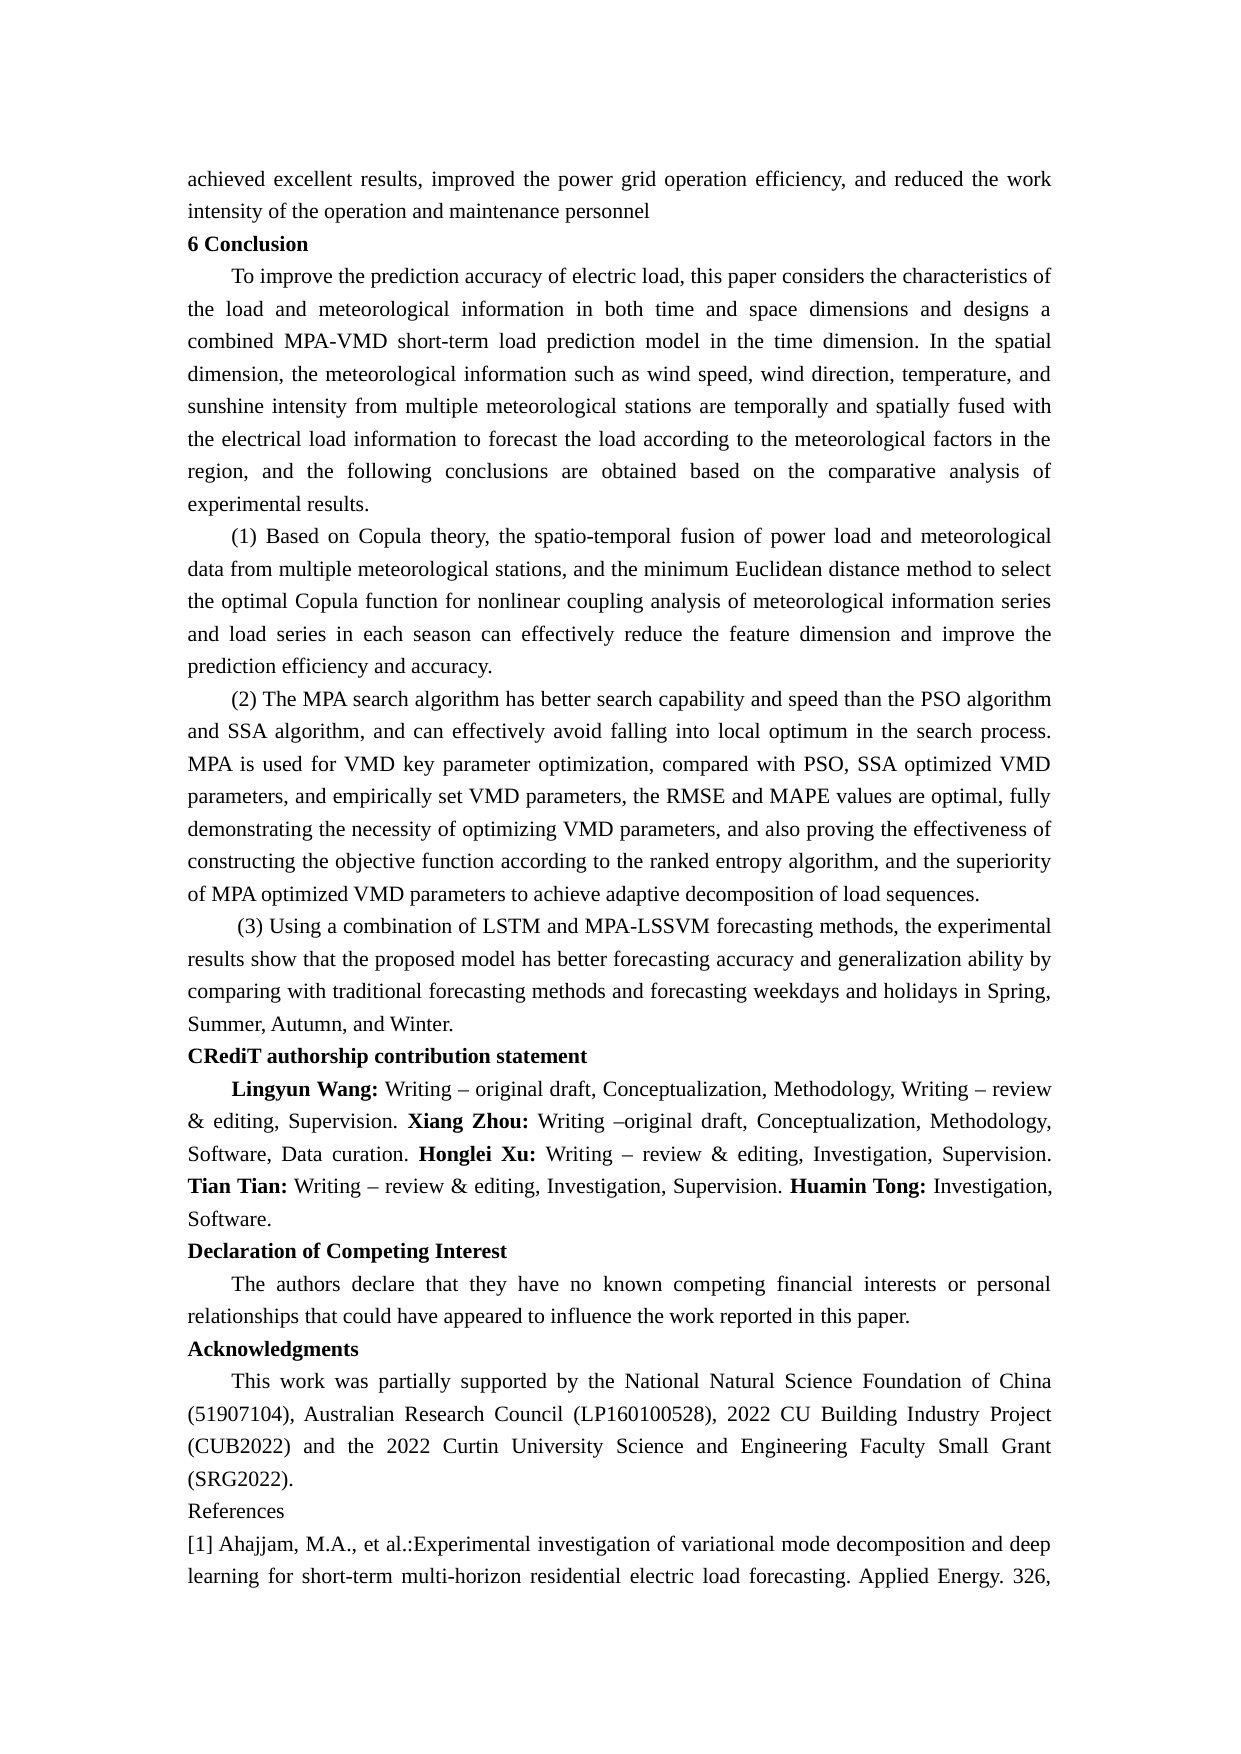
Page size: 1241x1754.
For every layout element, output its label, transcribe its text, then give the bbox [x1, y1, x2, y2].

text CRediT authorship contribution statement [187, 1039, 1053, 1072]
text Lingyun Wang: Writing – original draft, Conceptualization, Methodology, Writing – review & editing, Supervision. Xiang Zhou: Writing –original draft, Conceptualization, Methodology, Software, Data curation. Honglei Xu: Writing – review & editing, Investigation, Supervision. Tian Tian: Writing – review & editing, Investigation, Supervision. Huamin Tong: Investigation, Software. [187, 1072, 1053, 1234]
text To improve the prediction accuracy of electric load, this paper considers the characteristics of the load and meteorological information in both time and space dimensions and designs a combined MPA-VMD short-term load prediction model in the time dimension. In the spatial dimension, the meteorological information such as wind speed, wind direction, temperature, and sunshine intensity from multiple meteorological stations are temporally and spatially fused with the electrical load information to forecast the load according to the meteorological factors in the region, and the following conclusions are obtained based on the comparative analysis of experimental results. [187, 259, 1053, 519]
text (1) Based on Copula theory, the spatio-temporal fusion of power load and meteorological data from multiple meteorological stations, and the minimum Euclidean distance method to select the optimal Copula function for nonlinear coupling analysis of meteorological information series and load series in each season can effectively reduce the feature dimension and improve the prediction efficiency and accuracy. [187, 519, 1053, 682]
text (2) The MPA search algorithm has better search capability and speed than the PSO algorithm and SSA algorithm, and can effectively avoid falling into local optimum in the search process. MPA is used for VMD key parameter optimization, compared with PSO, SSA optimized VMD parameters, and empirically set VMD parameters, the RMSE and MAPE values are optimal, fully demonstrating the necessity of optimizing VMD parameters, and also proving the effectiveness of constructing the objective function according to the ranked entropy algorithm, and the superiority of MPA optimized VMD parameters to achieve adaptive decomposition of load sequences. [187, 682, 1053, 909]
text References [187, 1494, 1053, 1527]
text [187, 162, 1053, 227]
text The authors declare that they have no known competing financial interests or personal relationships that could have appeared to influence the work reported in this paper. [187, 1267, 1053, 1332]
text This work was partially supported by the National Natural Science Foundation of China (51907104), Australian Research Council (LP160100528), 2022 CU Building Industry Project (CUB2022) and the 2022 Curtin University Science and Engineering Faculty Small Grant (SRG2022). [187, 1364, 1053, 1494]
text 6 Conclusion [187, 227, 1053, 259]
text Declaration of Competing Interest [187, 1234, 1053, 1267]
text (3) Using a combination of LSTM and MPA-LSSVM forecasting methods, the experimental results show that the proposed model has better forecasting accuracy and generalization ability by comparing with traditional forecasting methods and forecasting weekdays and holidays in Spring, Summer, Autumn, and Winter. [187, 909, 1053, 1039]
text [187, 1527, 1053, 1592]
text Acknowledgments [187, 1332, 1053, 1364]
